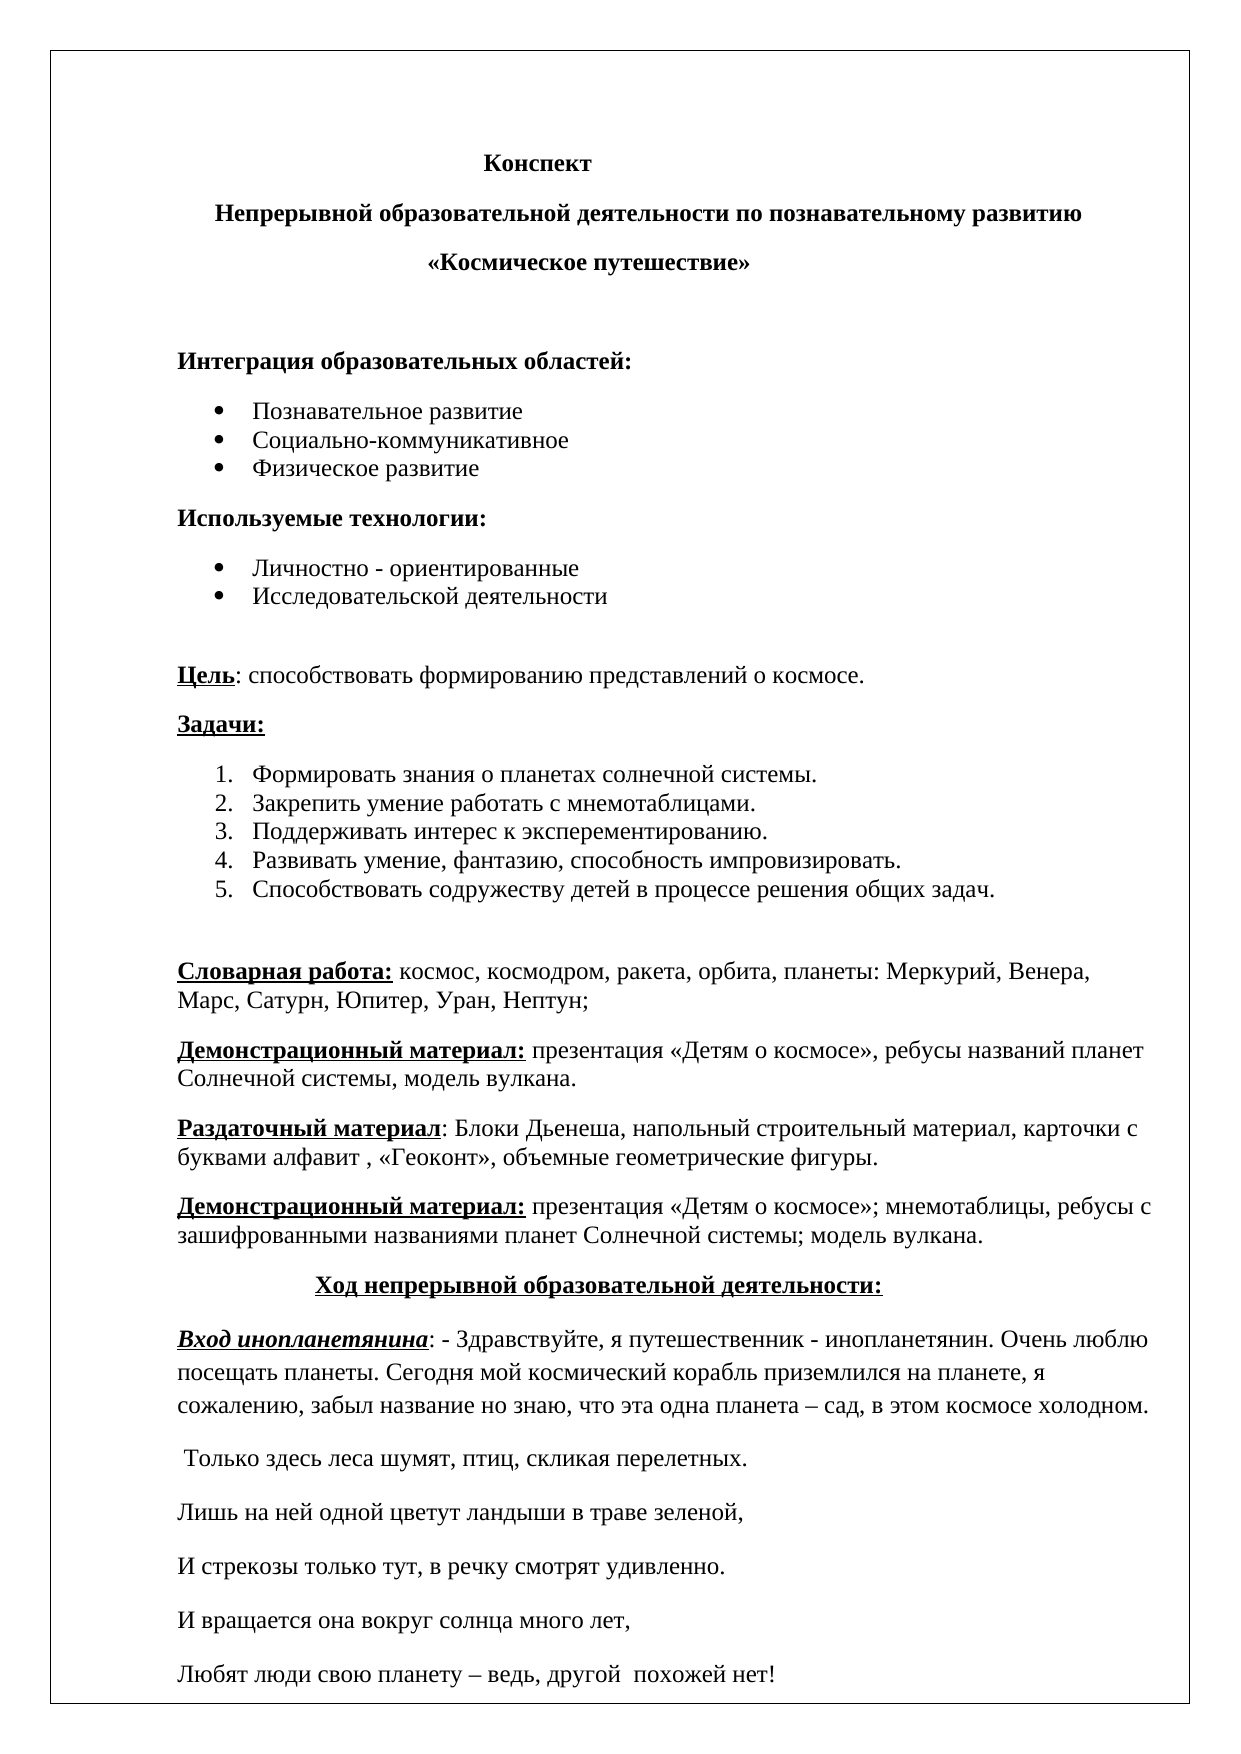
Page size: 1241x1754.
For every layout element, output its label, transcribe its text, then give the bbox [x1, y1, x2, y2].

list Исследовательской деятельности [214, 581, 1152, 610]
text Используемые технологии: [177, 503, 1152, 532]
list Развивать умение, фантазию, способность импровизировать. [214, 845, 1152, 874]
text Словарная работа: космос, космодром, ракета, орбита, планеты: Меркурий, Венера, Марс, Сатурн, Юпитер, Уран, Нептун; [177, 956, 1152, 1014]
text Демонстрационный материал: презентация «Детям о космосе», ребусы названий планет Солнечной системы, модель вулкана. [177, 1035, 1152, 1092]
text Любят люди свою планету – ведь, другой похожей нет! [177, 1659, 1152, 1688]
text Вход инопланетянина: - Здравствуйте, я путешественник - инопланетянин. Очень люблю посещать планеты. Сегодня мой космический корабль приземлился на планете, я сожалению, забыл название но знаю, что эта одна планета – сад, в этом космосе холодном. [177, 1324, 1152, 1418]
list Физическое развитие [214, 453, 1152, 482]
text Интеграция образовательных областей: [177, 346, 1152, 375]
list Поддерживать интерес к эксперементированию. [214, 816, 1152, 845]
text «Космическое путешествие» [177, 247, 1152, 276]
list Личностно - ориентированные [214, 553, 1152, 581]
text Непрерывной образовательной деятельности по познавательному развитию [177, 198, 1152, 226]
list Способствовать содружеству детей в процессе решения общих задач. [214, 874, 1152, 903]
text Цель: способствовать формированию представлений о космосе. [177, 660, 1152, 688]
text И стрекозы только тут, в речку смотрят удивленно. [177, 1551, 1152, 1580]
text Раздаточный материал: Блоки Дьенеша, напольный строительный материал, карточки с буквами алфавит , «Геоконт», объемные геометрические фигуры. [177, 1113, 1152, 1171]
text Демонстрационный материал: презентация «Детям о космосе»; мнемотаблицы, ребусы с зашифрованными названиями планет Солнечной системы; модель вулкана. [177, 1191, 1152, 1249]
text Только здесь леса шумят, птиц, скликая перелетных. [177, 1443, 1152, 1472]
list Закрепить умение работать с мнемотаблицами. [214, 788, 1152, 816]
text Конспект [177, 148, 1152, 177]
list Познавательное развитие [214, 396, 1152, 425]
list Формировать знания о планетах солнечной системы. [214, 759, 1152, 788]
text И вращается она вокруг солнца много лет, [177, 1605, 1152, 1634]
list Социально-коммуникативное [214, 425, 1152, 453]
text Лишь на ней одной цветут ландыши в траве зеленой, [177, 1497, 1152, 1526]
text Ход непрерывной образовательной деятельности: [177, 1270, 1152, 1298]
text Задачи: [177, 709, 1152, 738]
